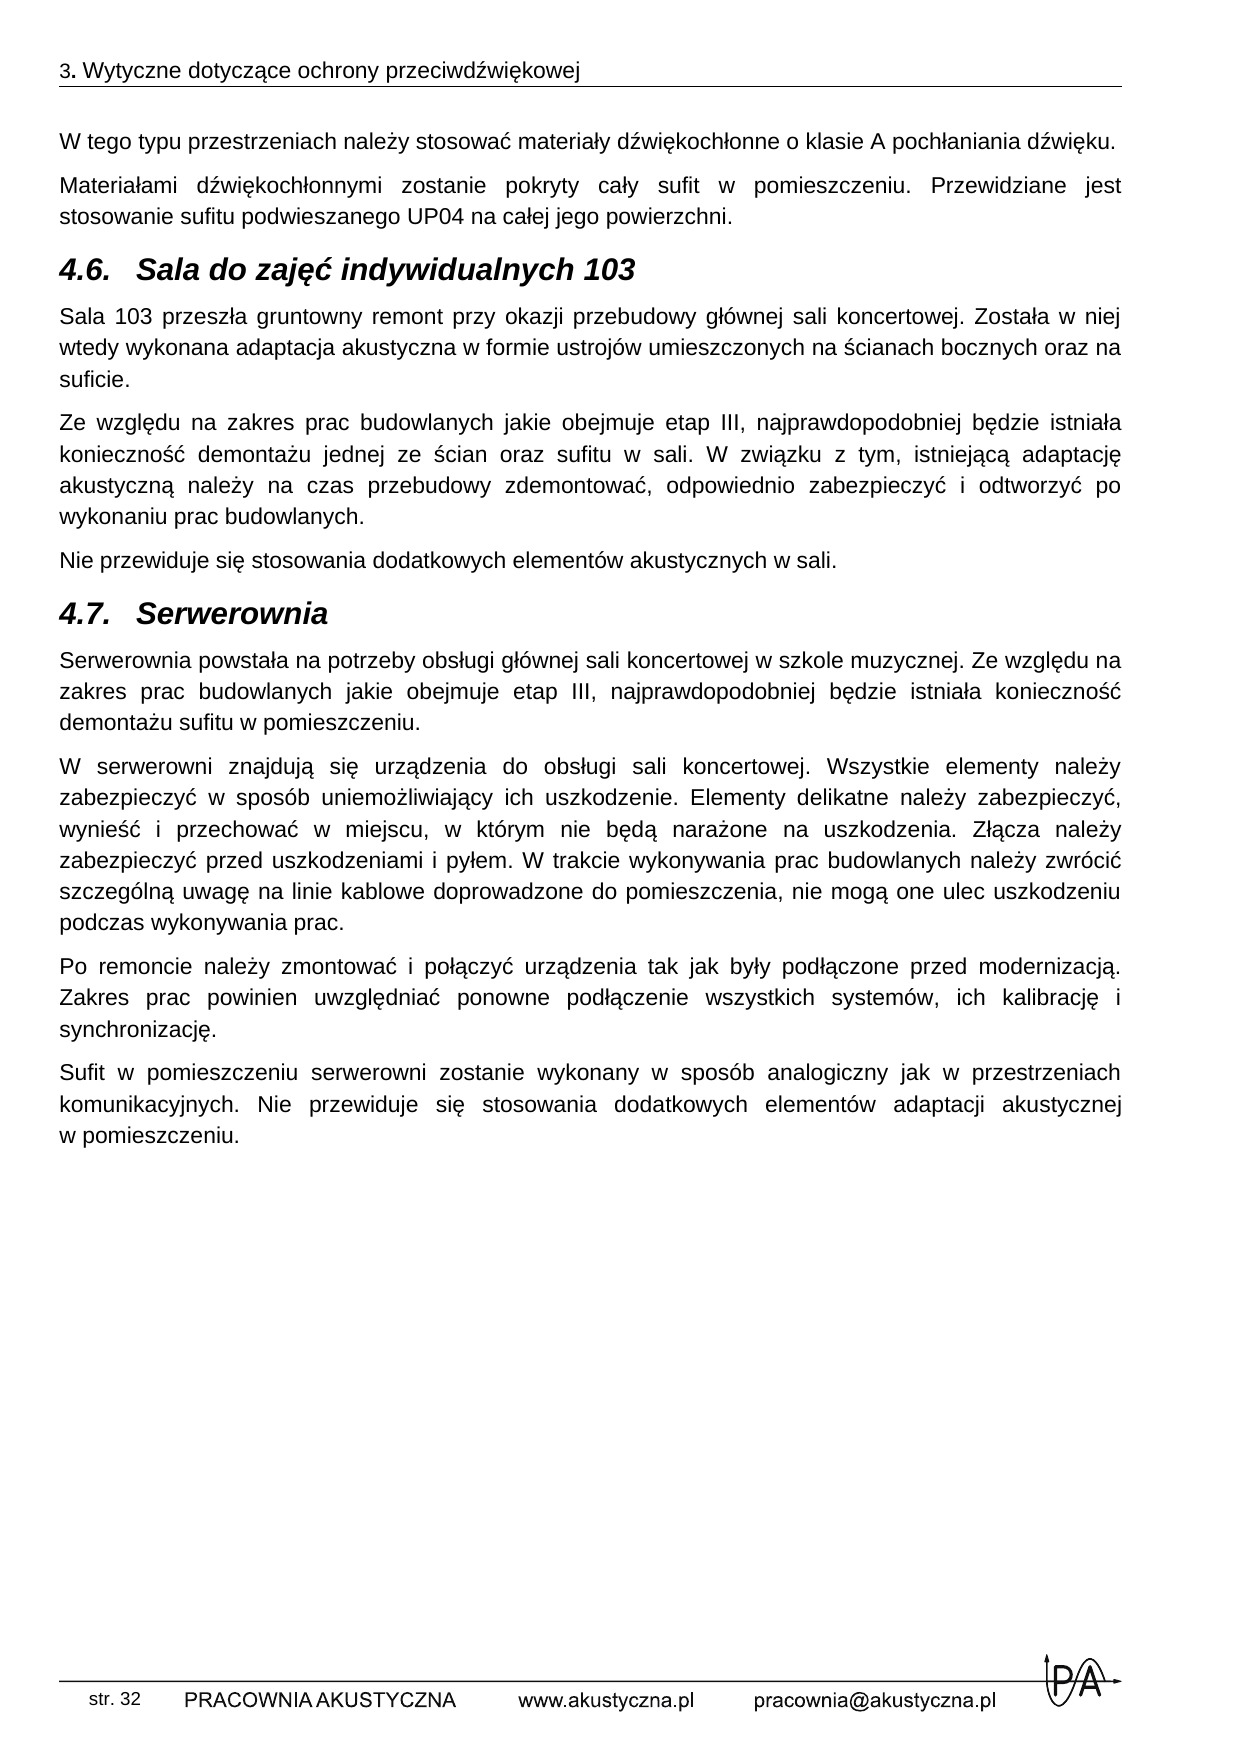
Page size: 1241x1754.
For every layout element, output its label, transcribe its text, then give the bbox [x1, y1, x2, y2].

subtitle Serwerownia [59, 599, 1122, 631]
text W tego typu przestrzeniach należy stosować materiały dźwiękochłonne o klasie A pochłaniania dźwięku. [59, 124, 1122, 156]
text Materiałami dźwiękochłonnymi zostanie pokryty cały sufit w pomieszczeniu. Przewidziane jest stosowanie sufitu podwieszanego UP04 na całej jego powierzchni. [59, 168, 1122, 231]
text W serwerowni znajdują się urządzenia do obsługi sali koncertowej. Wszystkie elementy należy zabezpieczyć w sposób uniemożliwiający ich uszkodzenie. Elementy delikatne należy zabezpieczyć, wynieść i przechować w miejscu, w którym nie będą narażone na uszkodzenia. Złącza należy zabezpieczyć przed uszkodzeniami i pyłem. W trakcie wykonywania prac budowlanych należy zwrócić szczególną uwagę na linie kablowe doprowadzone do pomieszczenia, nie mogą one ulec uszkodzeniu podczas wykonywania prac. [59, 749, 1122, 937]
text Sala 103 przeszła gruntowny remont przy okazji przebudowy głównej sali koncertowej. Została w niej wtedy wykonana adaptacja akustyczna w formie ustrojów umieszczonych na ścianach bocznych oraz na suficie. [59, 299, 1122, 393]
text Serwerownia powstała na potrzeby obsługi głównej sali koncertowej w szkole muzycznej. Ze względu na zakres prac budowlanych jakie obejmuje etap III, najprawdopodobniej będzie istniała konieczność demontażu sufitu w pomieszczeniu. [59, 643, 1122, 737]
text Sufit w pomieszczeniu serwerowni zostanie wykonany w sposób analogiczny jak w przestrzeniach komunikacyjnych. Nie przewiduje się stosowania dodatkowych elementów adaptacji akustycznej w pomieszczeniu. [59, 1056, 1122, 1149]
text Po remoncie należy zmontować i połączyć urządzenia tak jak były podłączone przed modernizacją. Zakres prac powinien uwzględniać ponowne podłączenie wszystkich systemów, ich kalibrację i synchronizację. [59, 949, 1122, 1043]
subtitle Sala do zajęć indywidualnych 103 [59, 256, 1122, 287]
text Nie przewiduje się stosowania dodatkowych elementów akustycznych w sali. [59, 543, 1122, 574]
text Ze względu na zakres prac budowlanych jakie obejmuje etap III, najprawdopodobniej będzie istniała konieczność demontażu jednej ze ścian oraz sufitu w sali. W związku z tym, istniejącą adaptację akustyczną należy na czas przebudowy zdemontować, odpowiednio zabezpieczyć i odtworzyć po wykonaniu prac budowlanych. [59, 406, 1122, 531]
